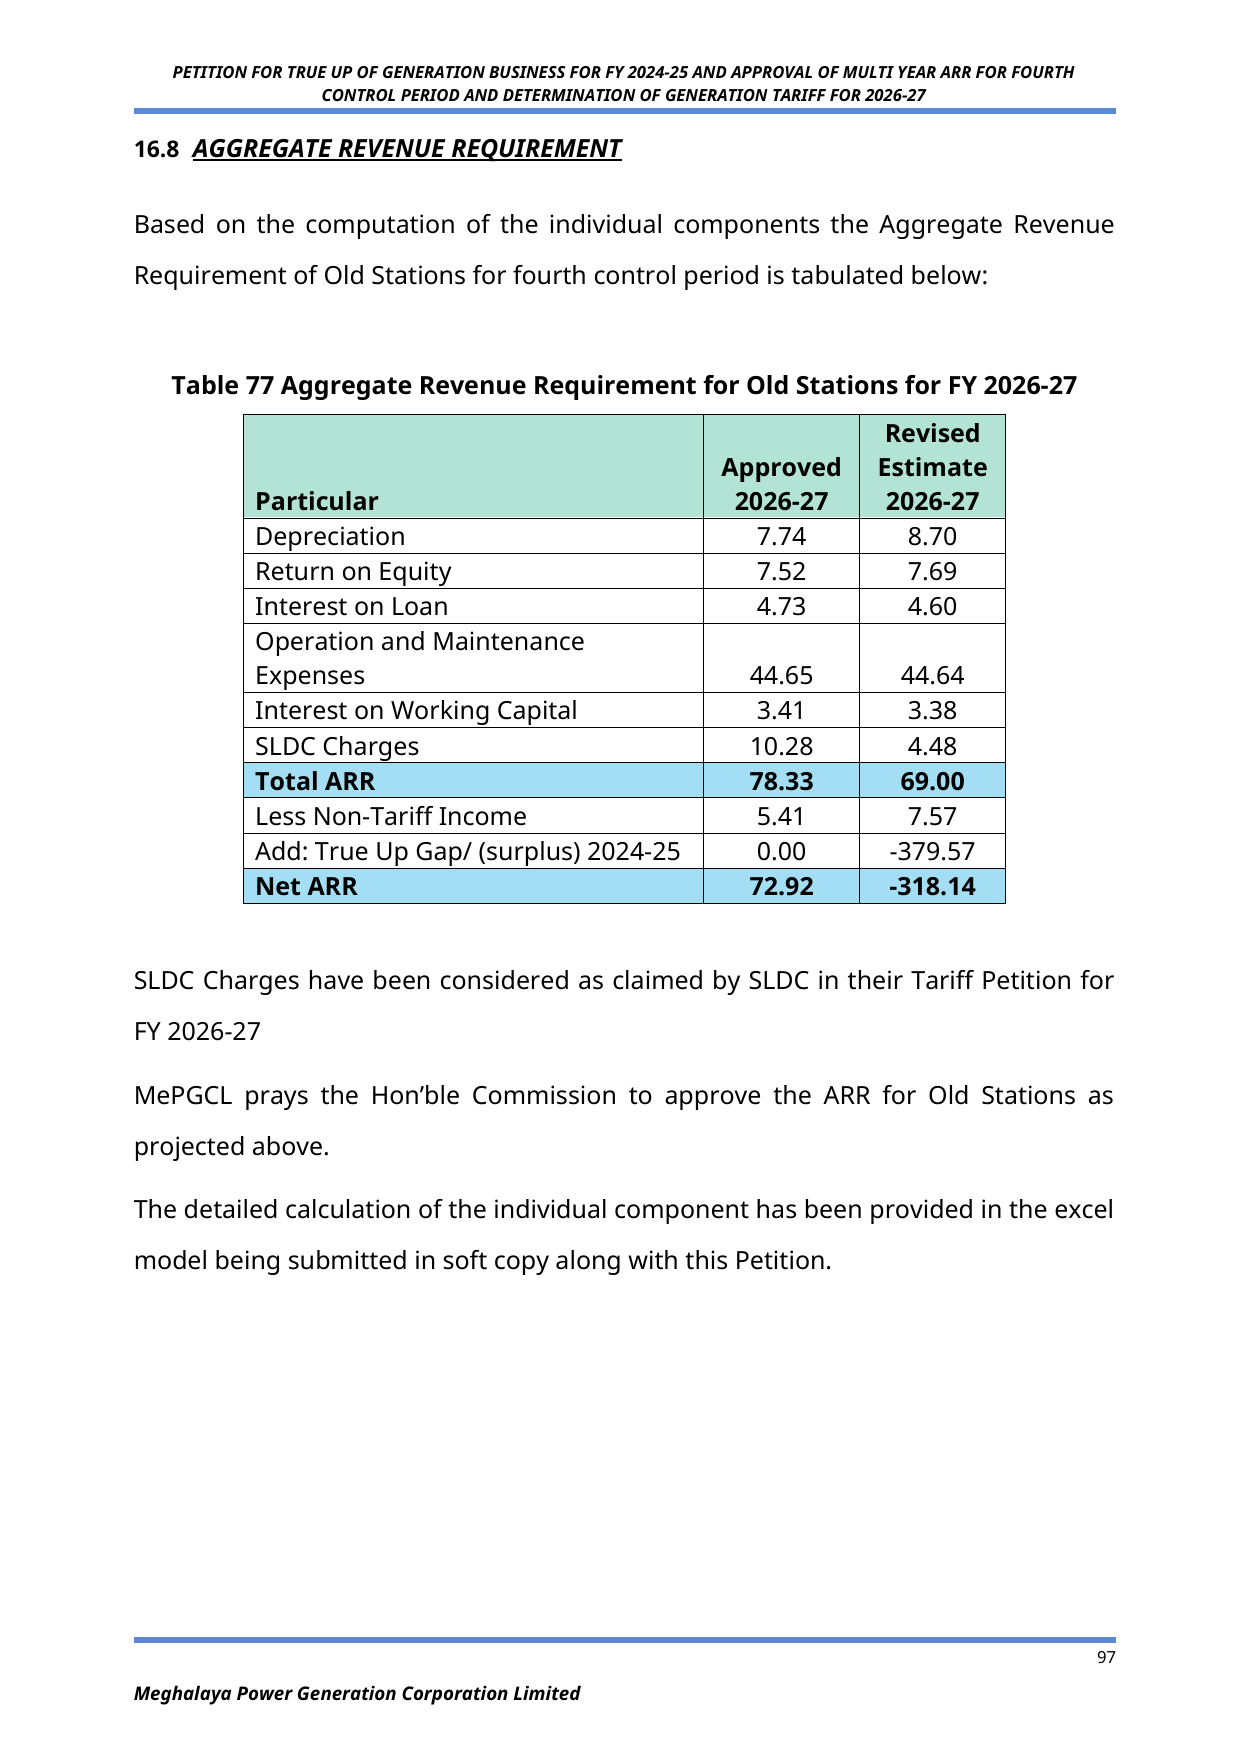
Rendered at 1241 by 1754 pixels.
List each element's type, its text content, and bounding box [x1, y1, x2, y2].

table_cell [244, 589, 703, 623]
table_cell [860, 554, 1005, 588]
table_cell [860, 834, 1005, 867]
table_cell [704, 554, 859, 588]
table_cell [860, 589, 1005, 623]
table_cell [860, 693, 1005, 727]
subtitle Aggregate Revenue Requirement [133, 131, 1116, 164]
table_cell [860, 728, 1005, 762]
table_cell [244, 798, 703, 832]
text Based on the computation of the individual components the Aggregate Revenue Requirement of Old Stations for fourth control period is tabulated below: [133, 207, 1116, 292]
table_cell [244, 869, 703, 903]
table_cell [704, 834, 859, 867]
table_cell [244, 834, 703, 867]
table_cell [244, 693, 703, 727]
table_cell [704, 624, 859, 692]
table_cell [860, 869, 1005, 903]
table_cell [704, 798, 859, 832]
text The detailed calculation of the individual component has been provided in the excel model being submitted in soft copy along with this Petition. [133, 1192, 1116, 1277]
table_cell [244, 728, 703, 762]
text Table 77 Aggregate Revenue Requirement for Old Stations for FY 2026-27 [133, 368, 1116, 402]
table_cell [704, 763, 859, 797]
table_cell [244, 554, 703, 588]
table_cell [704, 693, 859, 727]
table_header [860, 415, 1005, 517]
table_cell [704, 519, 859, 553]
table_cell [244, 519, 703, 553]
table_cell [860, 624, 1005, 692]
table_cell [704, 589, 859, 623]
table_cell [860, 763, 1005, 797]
text SLDC Charges have been considered as claimed by SLDC in their Tariff Petition for FY 2026-27 [133, 963, 1116, 1048]
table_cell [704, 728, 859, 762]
text MePGCL prays the Hon’ble Commission to approve the ARR for Old Stations as projected above. [133, 1077, 1116, 1162]
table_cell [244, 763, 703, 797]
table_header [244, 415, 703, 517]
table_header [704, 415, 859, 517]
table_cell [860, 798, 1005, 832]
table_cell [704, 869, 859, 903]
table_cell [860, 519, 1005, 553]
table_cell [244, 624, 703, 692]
